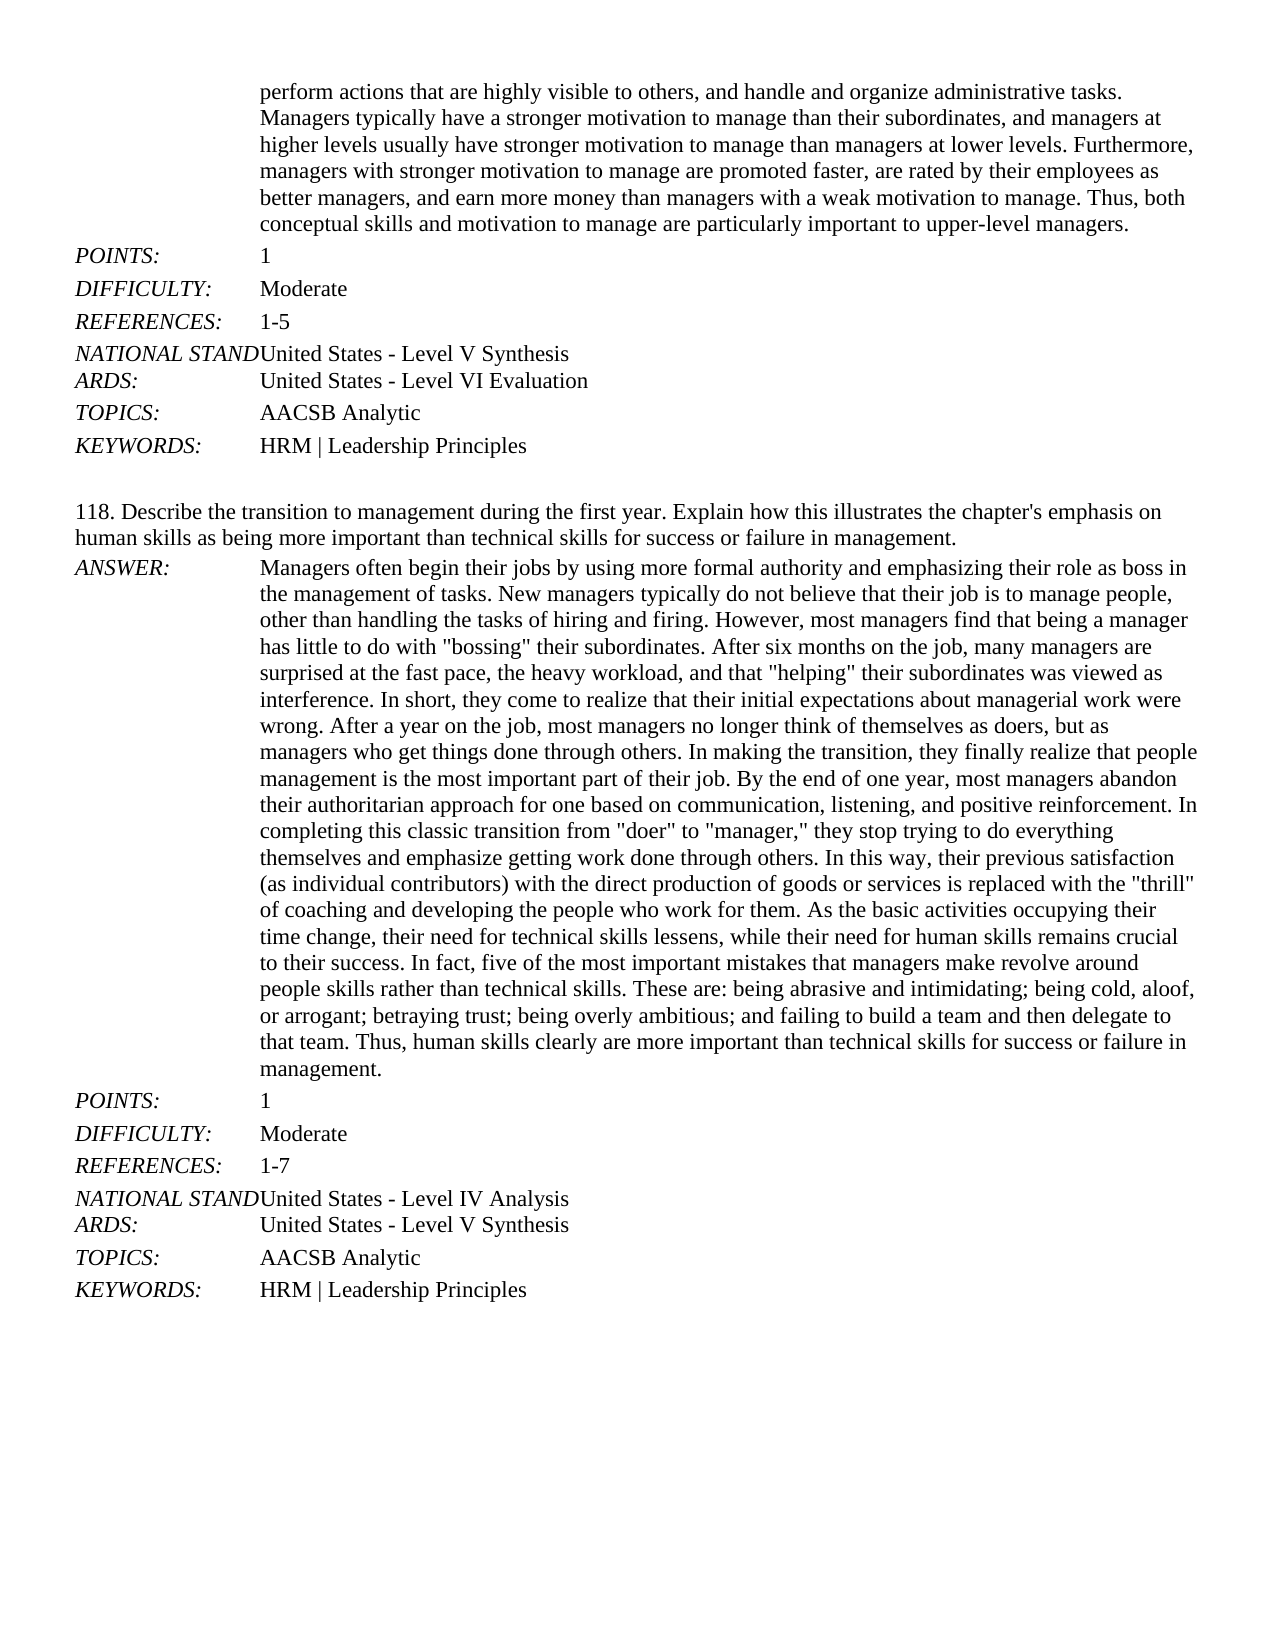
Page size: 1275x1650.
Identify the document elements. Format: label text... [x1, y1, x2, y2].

table_header 118. Describe the transition to management during the first year. Explain how this illustrates the chapter's emphasis on human skills as being more important than technical skills for success or failure in management. [75, 551, 1200, 1306]
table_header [75, 75, 1200, 461]
